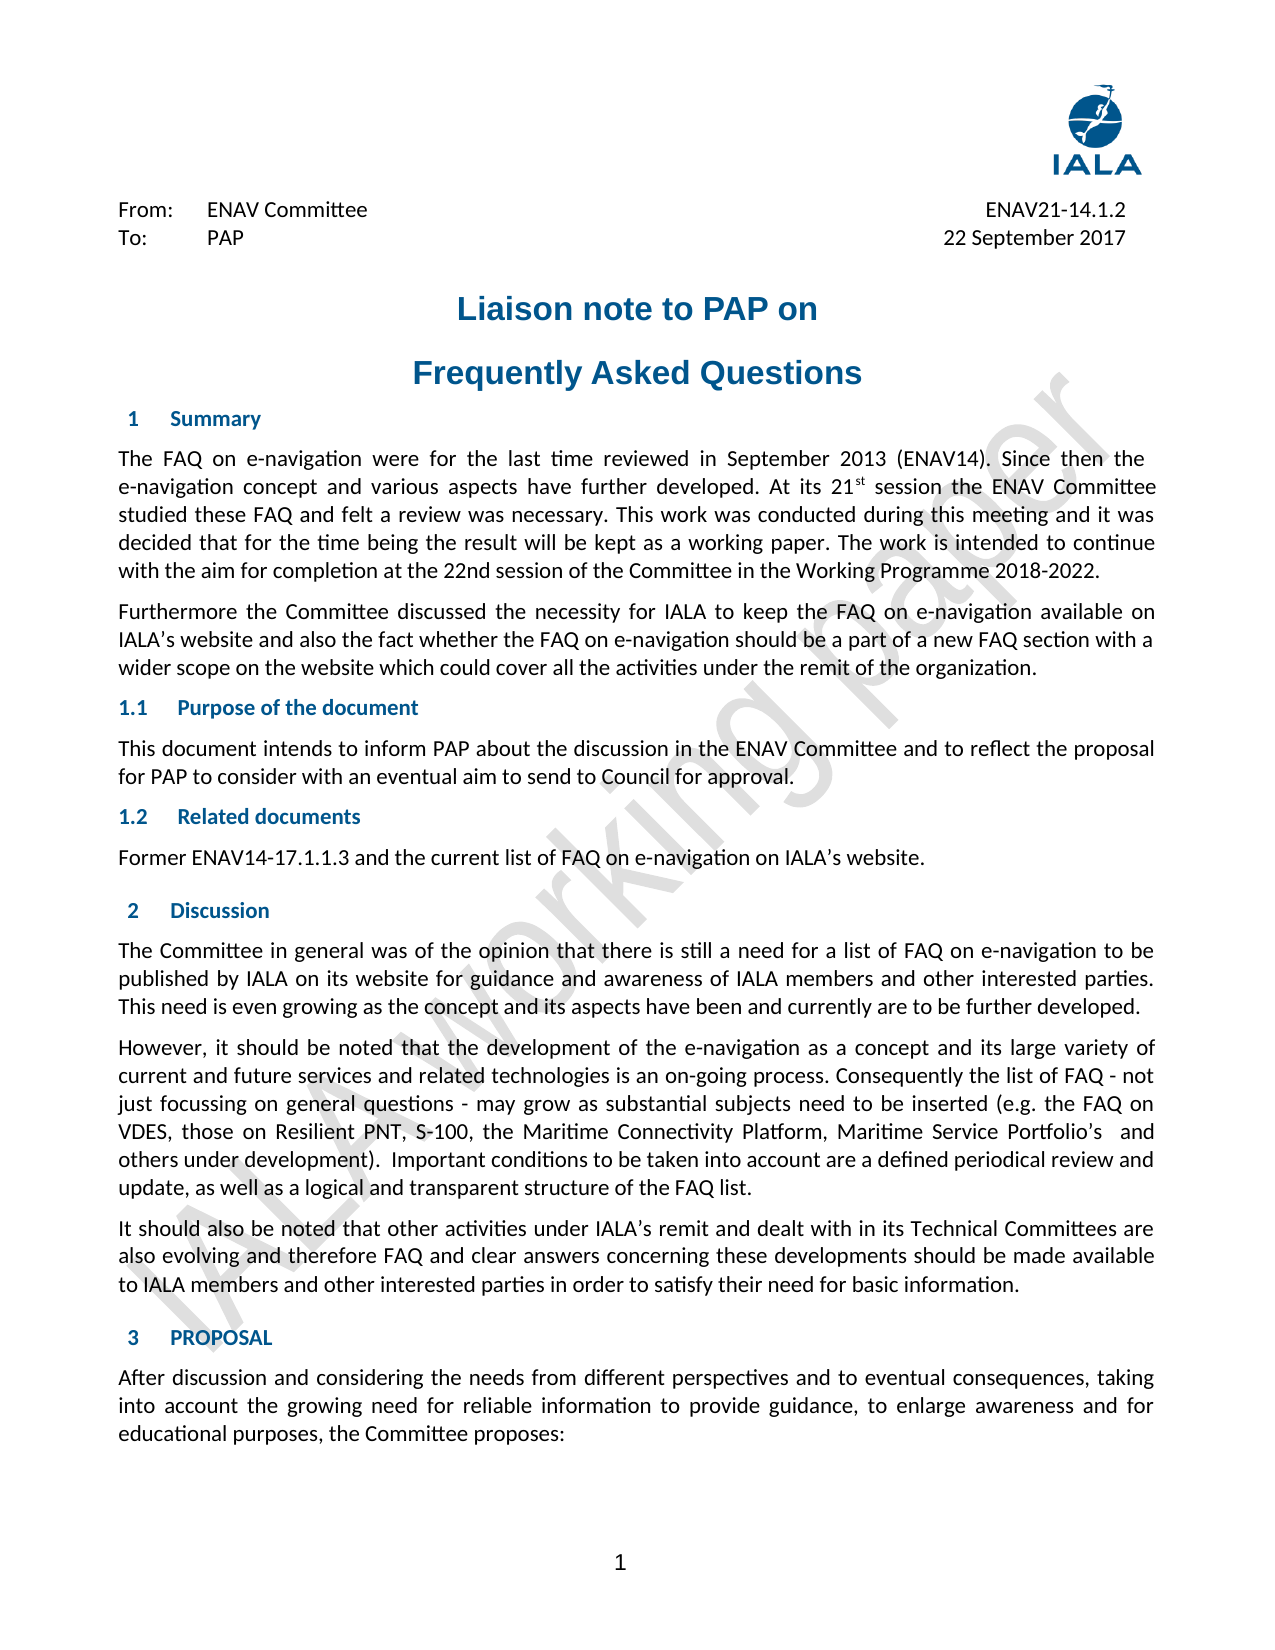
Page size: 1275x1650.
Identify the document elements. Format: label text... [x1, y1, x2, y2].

title Liaison note to PAP on [118, 289, 1157, 328]
subtitle PROPOSAL [133, 1323, 1157, 1351]
table_cell To: PAP [107, 223, 568, 251]
text It should also be noted that other activities under IALA’s remit and dealt with in its Technical Committees are also evolving and therefore FAQ and clear answers concerning these developments should be made available to IALA members and other interested parties in order to satisfy their need for basic information. [118, 1214, 1157, 1298]
text Former ENAV14-17.1.1.3 and the current list of FAQ on e-navigation on IALA’s website. [118, 843, 1157, 871]
table_header ENAV21-14.1.2 [568, 195, 1137, 223]
subtitle Purpose of the document [118, 693, 1157, 721]
picture [1033, 74, 1157, 195]
text After discussion and considering the needs from different perspectives and to eventual consequences, taking into account the growing need for reliable information to provide guidance, to enlarge awareness and for educational purposes, the Committee proposes: [118, 1363, 1157, 1447]
subtitle Discussion [133, 896, 1157, 924]
text Furthermore the Committee discussed the necessity for IALA to keep the FAQ on e-navigation available on IALA’s website and also the fact whether the FAQ on e-navigation should be a part of a new FAQ section with a wider scope on the website which could cover all the activities under the remit of the organization. [118, 597, 1157, 681]
text The Committee in general was of the opinion that there is still a need for a list of FAQ on e-navigation to be published by IALA on its website for guidance and awareness of IALA members and other interested parties. This need is even growing as the concept and its aspects have been and currently are to be further developed. [118, 936, 1157, 1021]
text However, it should be noted that the development of the e-navigation as a concept and its large variety of current and future services and related technologies is an on-going process. Consequently the list of FAQ - not just focussing on general questions - may grow as substantial subjects need to be inserted (e.g. the FAQ on VDES, those on Resilient PNT, S-100, the Maritime Connectivity Platform, Maritime Service Portfolio’s and others under development). Important conditions to be taken into account are a defined periodical review and update, as well as a logical and transparent structure of the FAQ list. [118, 1033, 1157, 1201]
title Frequently Asked Questions [118, 353, 1157, 391]
table_cell 22 September 2017 [568, 223, 1137, 251]
text This document intends to inform PAP about the discussion in the ENAV Committee and to reflect the proposal for PAP to consider with an eventual aim to send to Council for approval. [118, 734, 1157, 790]
subtitle Related documents [118, 802, 1157, 830]
table_header From: ENAV Committee [107, 195, 568, 223]
subtitle Summary [133, 404, 1157, 432]
text The FAQ on e-navigation were for the last time reviewed in September 2013 (ENAV14). Since then the e-navigation concept and various aspects have further developed. At its 21st session the ENAV Committee studied these FAQ and felt a review was necessary. This work was conducted during this meeting and it was decided that for the time being the result will be kept as a working paper. The work is intended to continue with the aim for completion at the 22nd session of the Committee in the Working Programme 2018-2022. [118, 444, 1157, 584]
